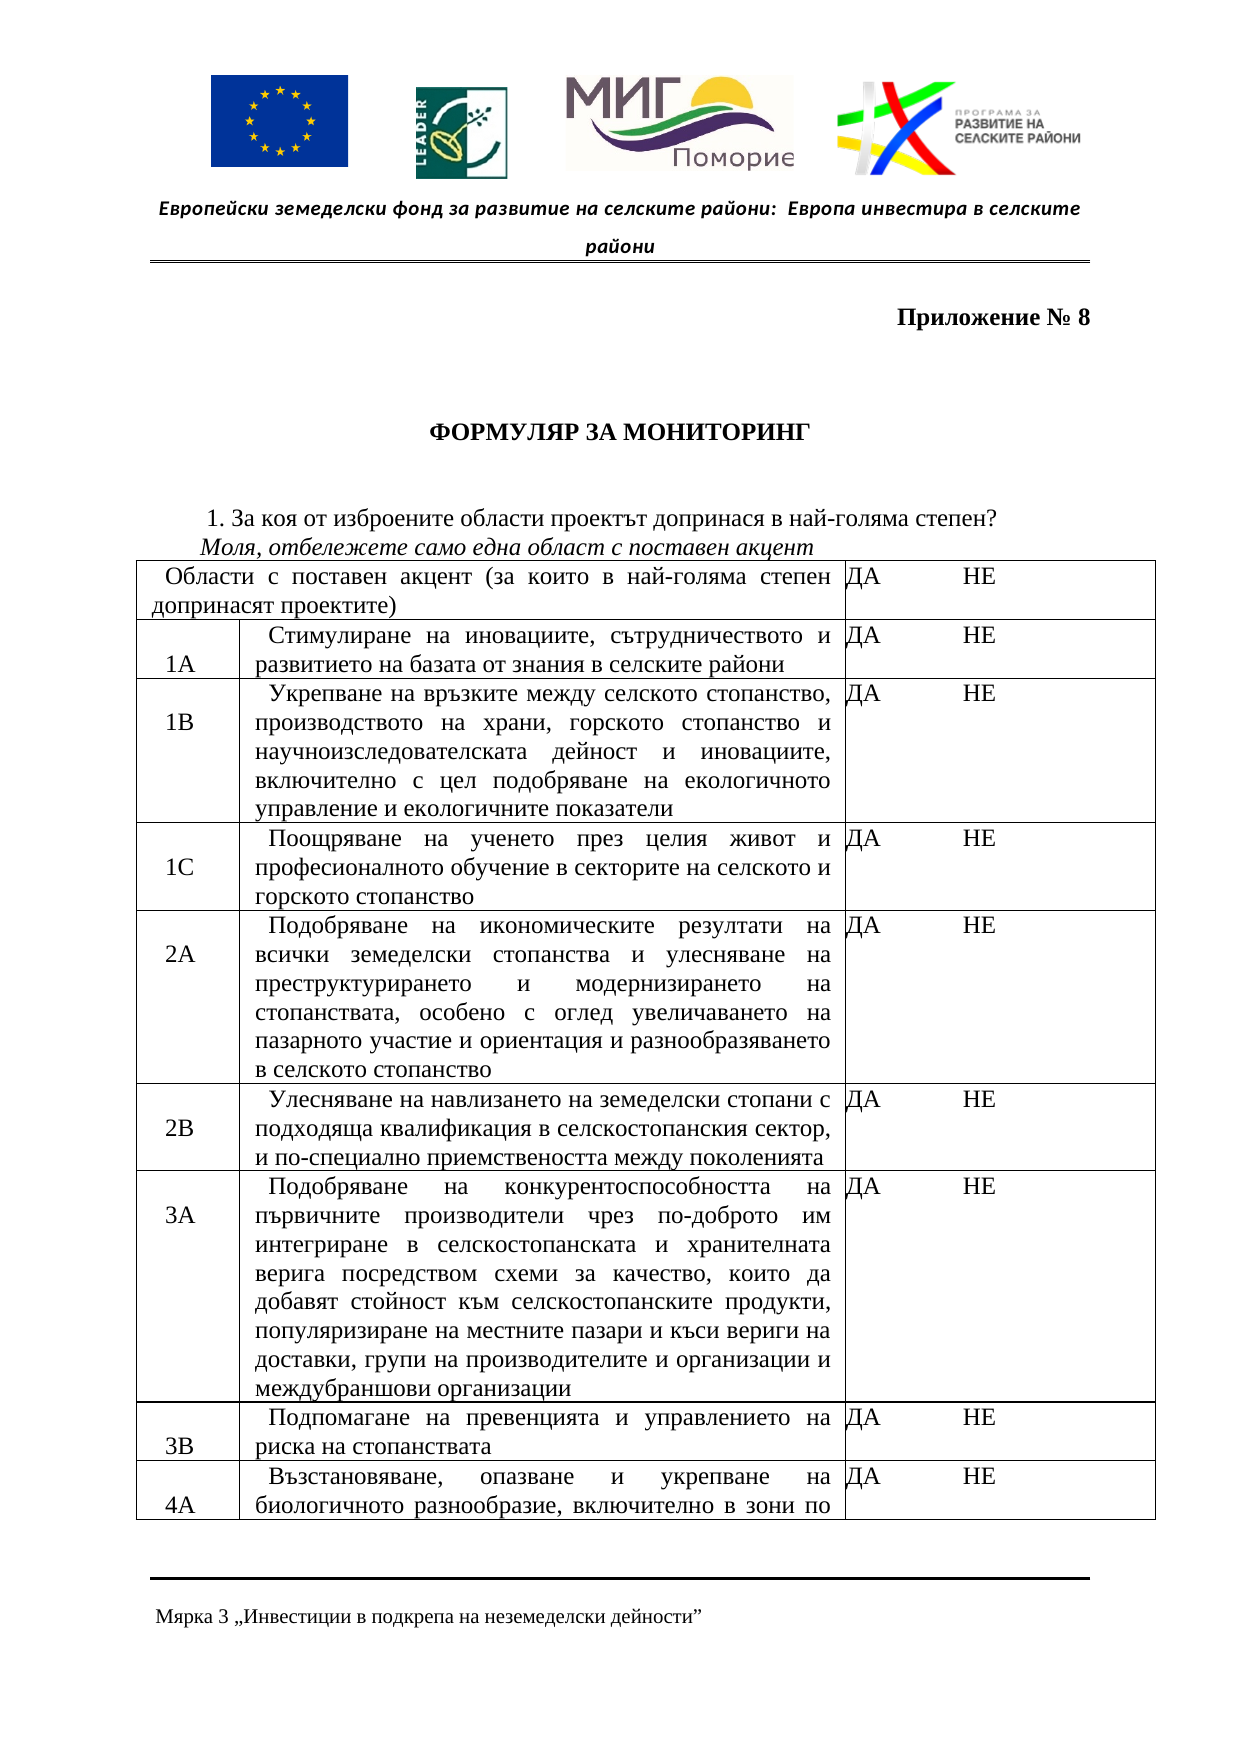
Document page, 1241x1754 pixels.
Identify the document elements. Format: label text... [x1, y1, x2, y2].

picture [211, 75, 349, 167]
table_cell 1C [137, 823, 239, 909]
table_cell Подобряване на икономическите резултати на всички земеделски стопанства и улесняване на преструктурирането и модернизирането на стопанствата, особено с оглед увеличаването на пазарното участие и ориентация и разнообразяването в селското стопанство [240, 911, 845, 1083]
table_cell 4A [137, 1461, 239, 1518]
table_cell Подпомагане на превенцията и управлението на риска на стопанствата [240, 1403, 845, 1460]
text 1. За коя от изброените области проектът допринася в най-голяма степен? [150, 503, 1090, 532]
table_cell Поощряване на ученето през целия живот и професионалното обучение в секторите на селското и горското стопанство [240, 823, 845, 909]
table_cell ДА  НЕ [846, 1403, 1155, 1460]
table_cell Подобряване на конкурентоспособността на първичните производители чрез по-доброто им интегриране в селскостопанската и хранителната верига посредством схеми за качество, които да добавят стойност към селскостопанските продукти, популяризиране на местните пазари и къси вериги на доставки, групи на производителите и организации и междубраншови организации [240, 1171, 845, 1401]
text ФОРМУЛЯР ЗА МОНИТОРИНГ [150, 417, 1090, 445]
table_cell ДА  НЕ [846, 1171, 1155, 1401]
picture [565, 75, 794, 171]
table_cell 1А [137, 620, 239, 677]
table_cell ДА  НЕ [846, 1084, 1155, 1170]
table_cell ДА  НЕ [846, 823, 1155, 909]
table_cell 2B [137, 1084, 239, 1170]
table_cell ДА  НЕ [846, 679, 1155, 822]
table_cell 1B [137, 679, 239, 822]
table_cell Стимулиране на иновациите, сътрудничеството и развитието на базата от знания в селските райони [240, 620, 845, 677]
picture [823, 75, 1091, 182]
table_cell Улесняване на навлизането на земеделски стопани с подходяща квалификация в селскостопанския сектор, и по-специално приемствеността между поколенията [240, 1084, 845, 1170]
table_cell ДА  НЕ [846, 1461, 1155, 1518]
text Приложение № 8 [150, 302, 1090, 330]
table_cell 2A [137, 911, 239, 1083]
table_cell ДА  НЕ [846, 620, 1155, 677]
table_cell 3B [137, 1403, 239, 1460]
table_cell Укрепване на връзките между селското стопанство, производството на храни, горското стопанство и научноизследователската дейност и иновациите, включително с цел подобряване на екологичното управление и екологичните показатели [240, 679, 845, 822]
table_cell 3A [137, 1171, 239, 1401]
table_cell ДА  НЕ [846, 911, 1155, 1083]
picture [416, 87, 508, 179]
table_header Области с поставен акцент (за които в най-голяма степен допринасят проектите) [137, 561, 845, 619]
table_header ДА  НЕ [846, 561, 1155, 619]
text Моля, отбележете само една област с поставен акцент [150, 532, 1090, 560]
